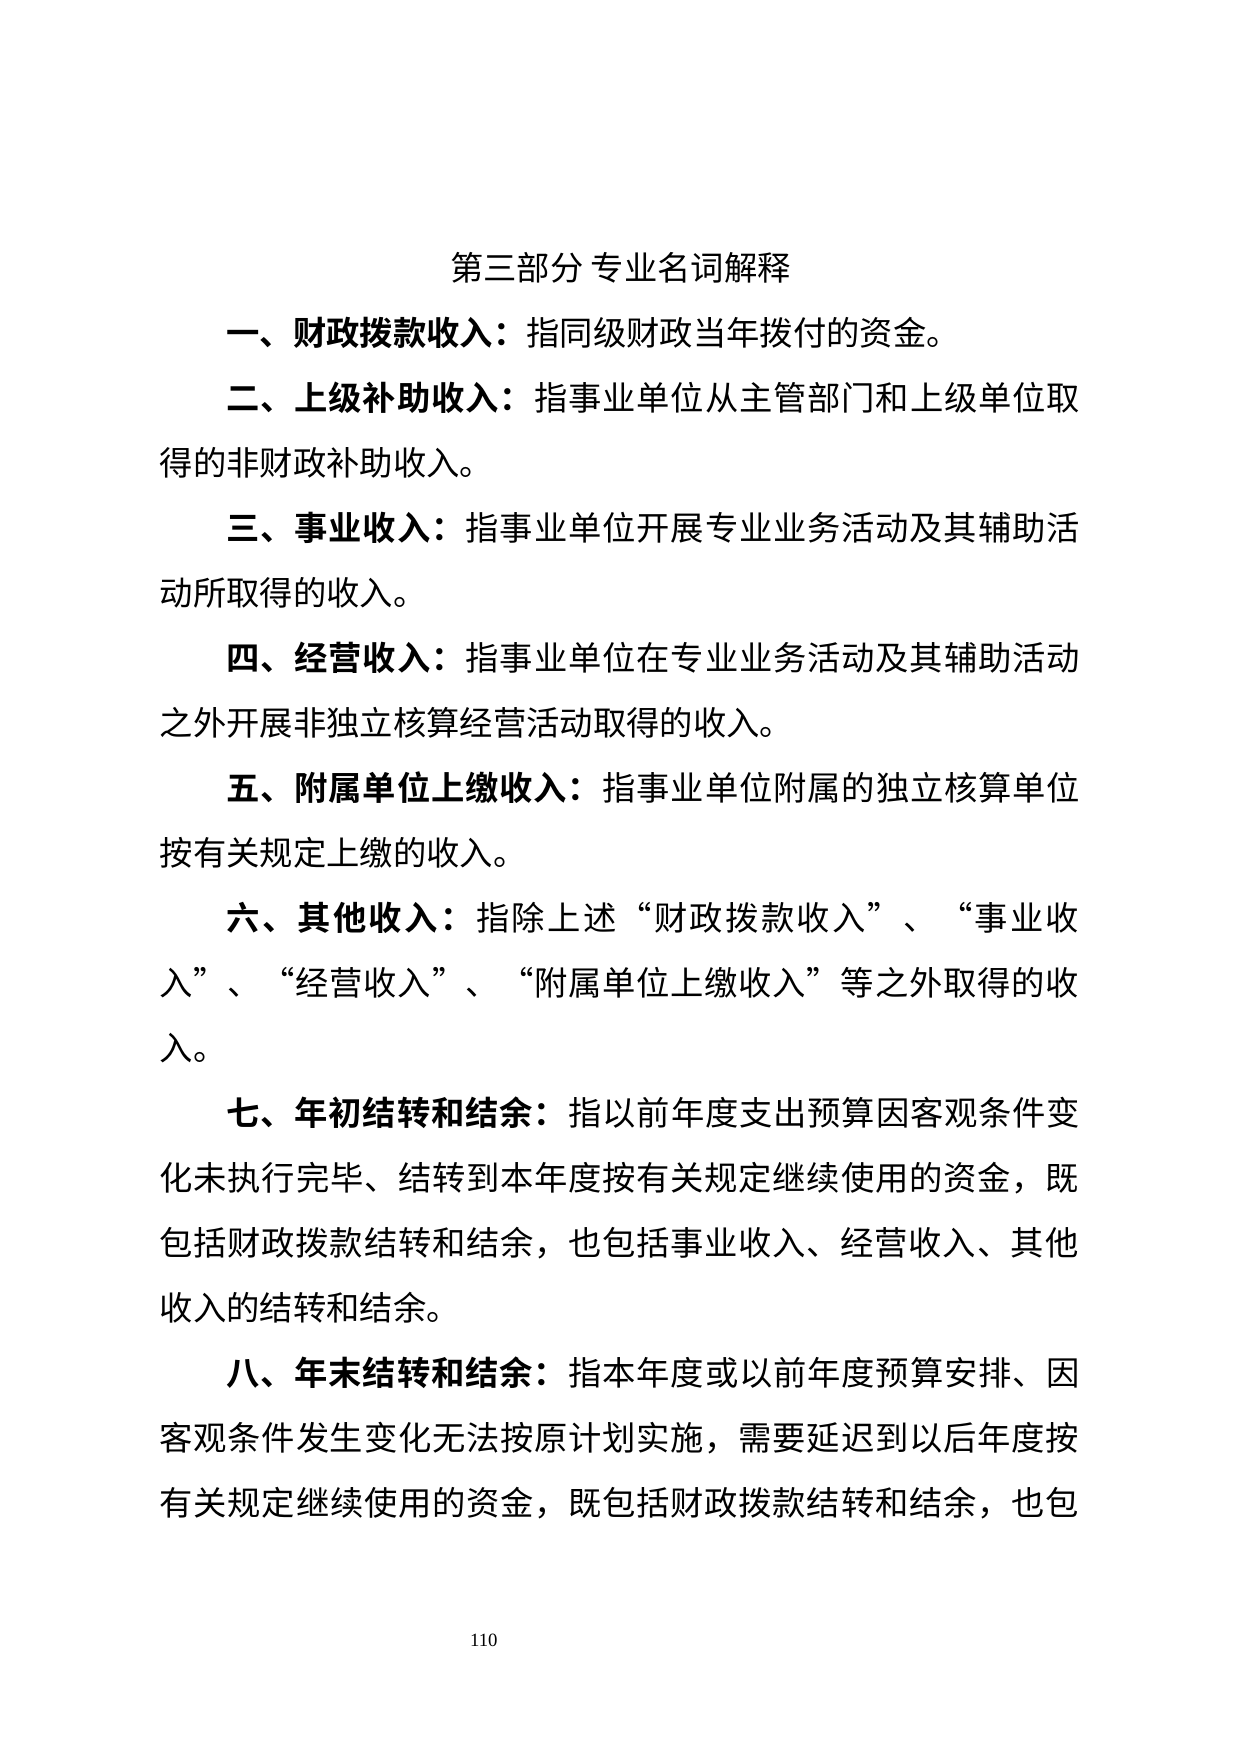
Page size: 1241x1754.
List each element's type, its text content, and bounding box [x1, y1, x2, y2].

text 一、财政拨款收入：指同级财政当年拨付的资金。 [159, 298, 1081, 363]
text 四、经营收入：指事业单位在专业业务活动及其辅助活动之外开展非独立核算经营活动取得的收入。 [159, 623, 1081, 753]
text 七、年初结转和结余：指以前年度支出预算因客观条件变化未执行完毕、结转到本年度按有关规定继续使用的资金，既包括财政拨款结转和结余，也包括事业收入、经营收入、其他收入的结转和结余。 [159, 1078, 1081, 1338]
text 五、附属单位上缴收入：指事业单位附属的独立核算单位按有关规定上缴的收入。 [159, 753, 1081, 883]
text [159, 1338, 1081, 1533]
text 六、其他收入：指除上述“财政拨款收入”、“事业收入”、“经营收入”、“附属单位上缴收入”等之外取得的收入。 [159, 883, 1081, 1078]
text 三、事业收入：指事业单位开展专业业务活动及其辅助活动所取得的收入。 [159, 493, 1081, 623]
text 第三部分 专业名词解释 [159, 233, 1081, 298]
text 二、上级补助收入：指事业单位从主管部门和上级单位取得的非财政补助收入。 [159, 363, 1081, 493]
